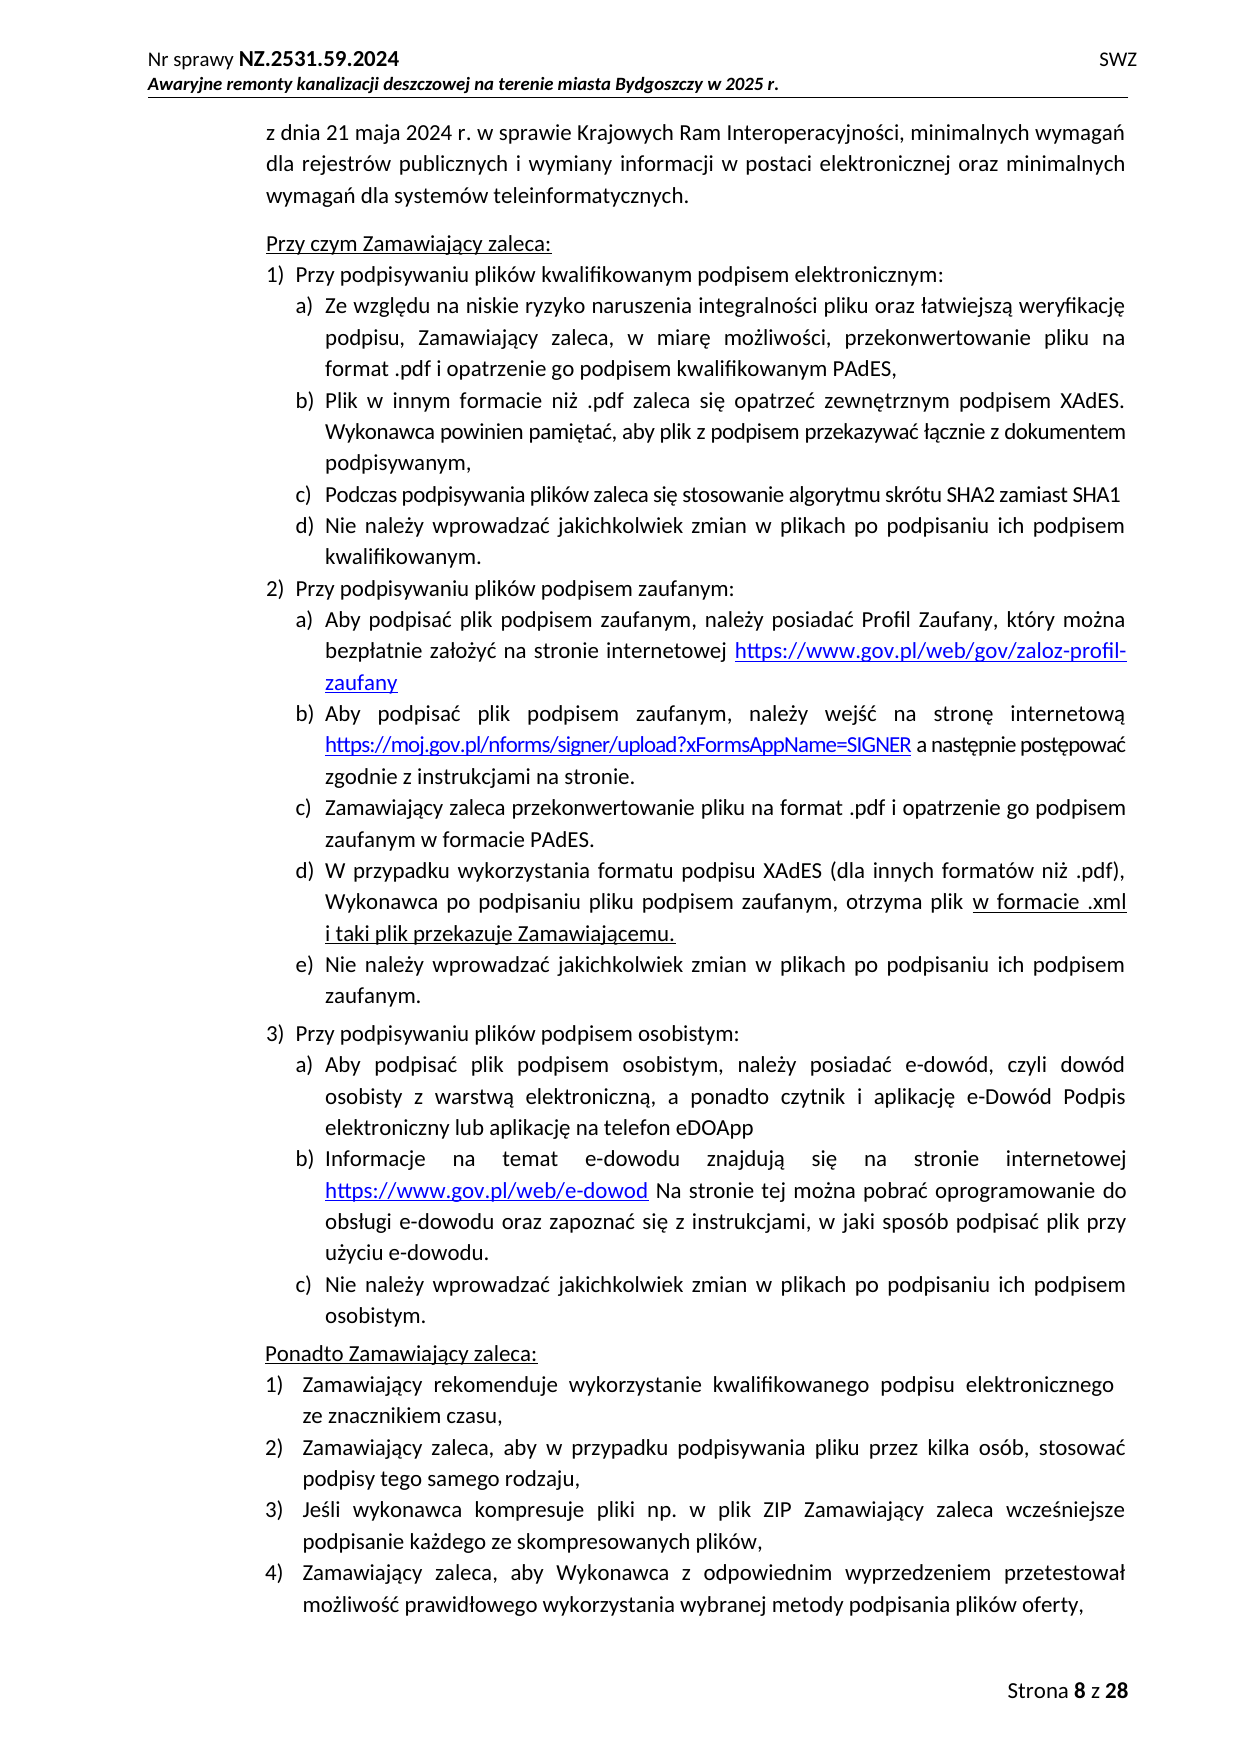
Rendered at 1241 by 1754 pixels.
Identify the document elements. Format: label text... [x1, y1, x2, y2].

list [222, 118, 1127, 209]
text Ponadto Zamawiający zaleca: [265, 1339, 1127, 1367]
list Aby podpisać plik podpisem zaufanym, należy wejść na stronę internetową https://moj.gov.pl/nforms/signer/upload?xFormsAppName=SIGNER a następnie postępować zgodnie z instrukcjami na stronie. [295, 699, 1127, 790]
list Zamawiający zaleca, aby Wykonawca z odpowiednim wyprzedzeniem przetestował możliwość prawidłowego wykorzystania wybranej metody podpisania plików oferty, [265, 1558, 1127, 1618]
list W przypadku wykorzystania formatu podpisu XAdES (dla innych formatów niż .pdf), Wykonawca po podpisaniu pliku podpisem zaufanym, otrzyma plik w formacie .xml i taki plik przekazuje Zamawiającemu. [295, 856, 1127, 947]
list Przy podpisywaniu plików kwalifikowanym podpisem elektronicznym: [266, 260, 1127, 288]
list Informacje na temat e-dowodu znajdują się na stronie internetowej https://www.gov.pl/web/e-dowod Na stronie tej można pobrać oprogramowanie do obsługi e-dowodu oraz zapoznać się z instrukcjami, w jaki sposób podpisać plik przy użyciu e-dowodu. [295, 1144, 1127, 1267]
list Przy podpisywaniu plików podpisem zaufanym: [266, 574, 1127, 602]
list Zamawiający rekomenduje wykorzystanie kwalifikowanego podpisu elektronicznego ze znacznikiem czasu, [265, 1370, 1127, 1429]
list Jeśli wykonawca kompresuje pliki np. w plik ZIP Zamawiający zaleca wcześniejsze podpisanie każdego ze skompresowanych plików, [265, 1496, 1127, 1555]
list Aby podpisać plik podpisem zaufanym, należy posiadać Profil Zaufany, który można bezpłatnie założyć na stronie internetowej https://www.gov.pl/web/gov/zaloz-profil-zaufany [295, 605, 1127, 696]
list Podczas podpisywania plików zaleca się stosowanie algorytmu skrótu SHA2 zamiast SHA1 [295, 480, 1127, 508]
text Przy czym Zamawiający zaleca: [266, 229, 1127, 257]
list Nie należy wprowadzać jakichkolwiek zmian w plikach po podpisaniu ich podpisem osobistym. [295, 1270, 1127, 1329]
list Nie należy wprowadzać jakichkolwiek zmian w plikach po podpisaniu ich podpisem kwalifikowanym. [295, 511, 1127, 571]
list Przy podpisywaniu plików podpisem osobistym: [266, 1019, 1127, 1047]
list Zamawiający zaleca, aby w przypadku podpisywania pliku przez kilka osób, stosować podpisy tego samego rodzaju, [265, 1433, 1127, 1492]
list Ze względu na niskie ryzyko naruszenia integralności pliku oraz łatwiejszą weryfikację podpisu, Zamawiający zaleca, w miarę możliwości, przekonwertowanie pliku na format .pdf i opatrzenie go podpisem kwalifikowanym PAdES, [295, 292, 1127, 382]
list Zamawiający zaleca przekonwertowanie pliku na format .pdf i opatrzenie go podpisem zaufanym w formacie PAdES. [295, 793, 1127, 853]
list Nie należy wprowadzać jakichkolwiek zmian w plikach po podpisaniu ich podpisem zaufanym. [295, 950, 1127, 1009]
list Aby podpisać plik podpisem osobistym, należy posiadać e-dowód, czyli dowód osobisty z warstwą elektroniczną, a ponadto czytnik i aplikację e-Dowód Podpis elektroniczny lub aplikację na telefon eDOApp [295, 1050, 1127, 1141]
list Plik w innym formacie niż .pdf zaleca się opatrzeć zewnętrznym podpisem XAdES. Wykonawca powinien pamiętać, aby plik z podpisem przekazywać łącznie z dokumentem podpisywanym, [295, 386, 1127, 476]
